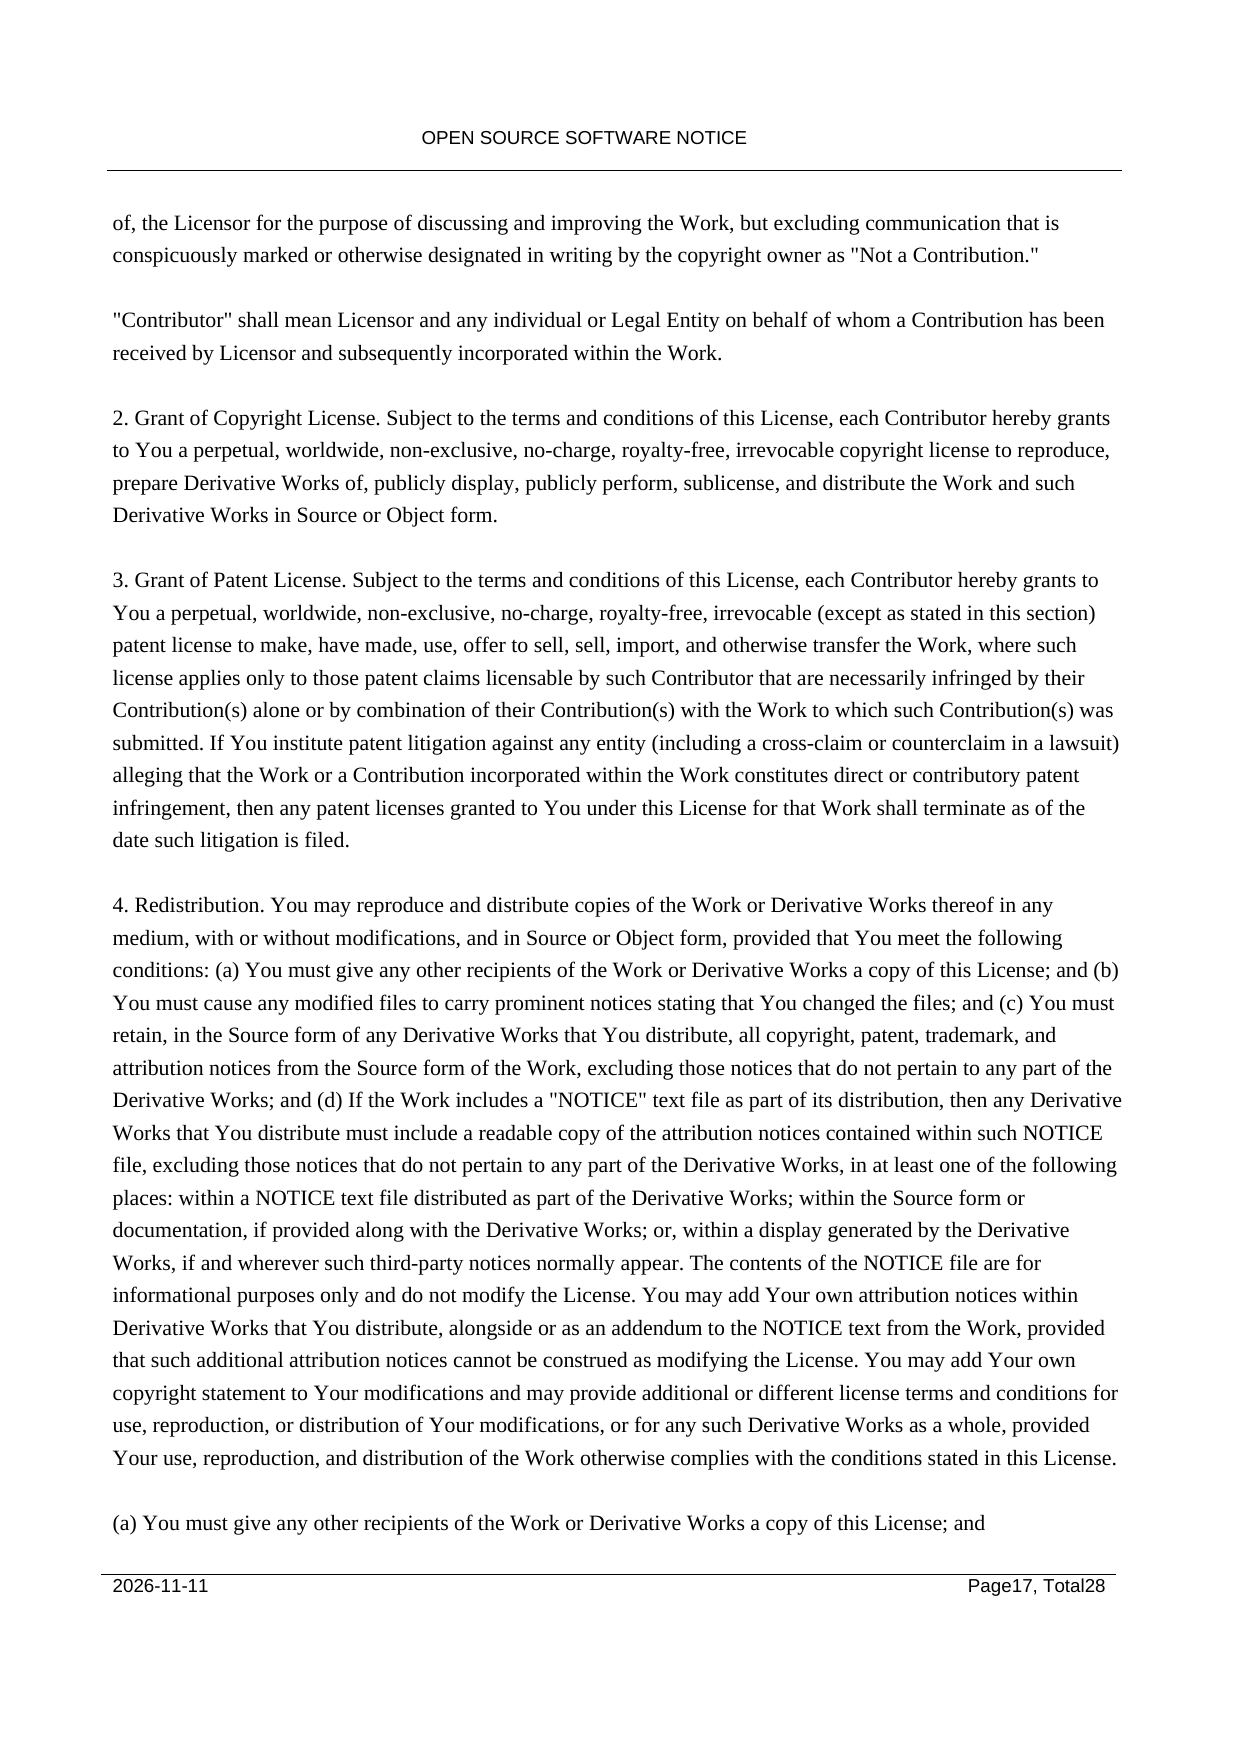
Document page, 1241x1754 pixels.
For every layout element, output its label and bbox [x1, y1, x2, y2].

text [112, 206, 1128, 1539]
